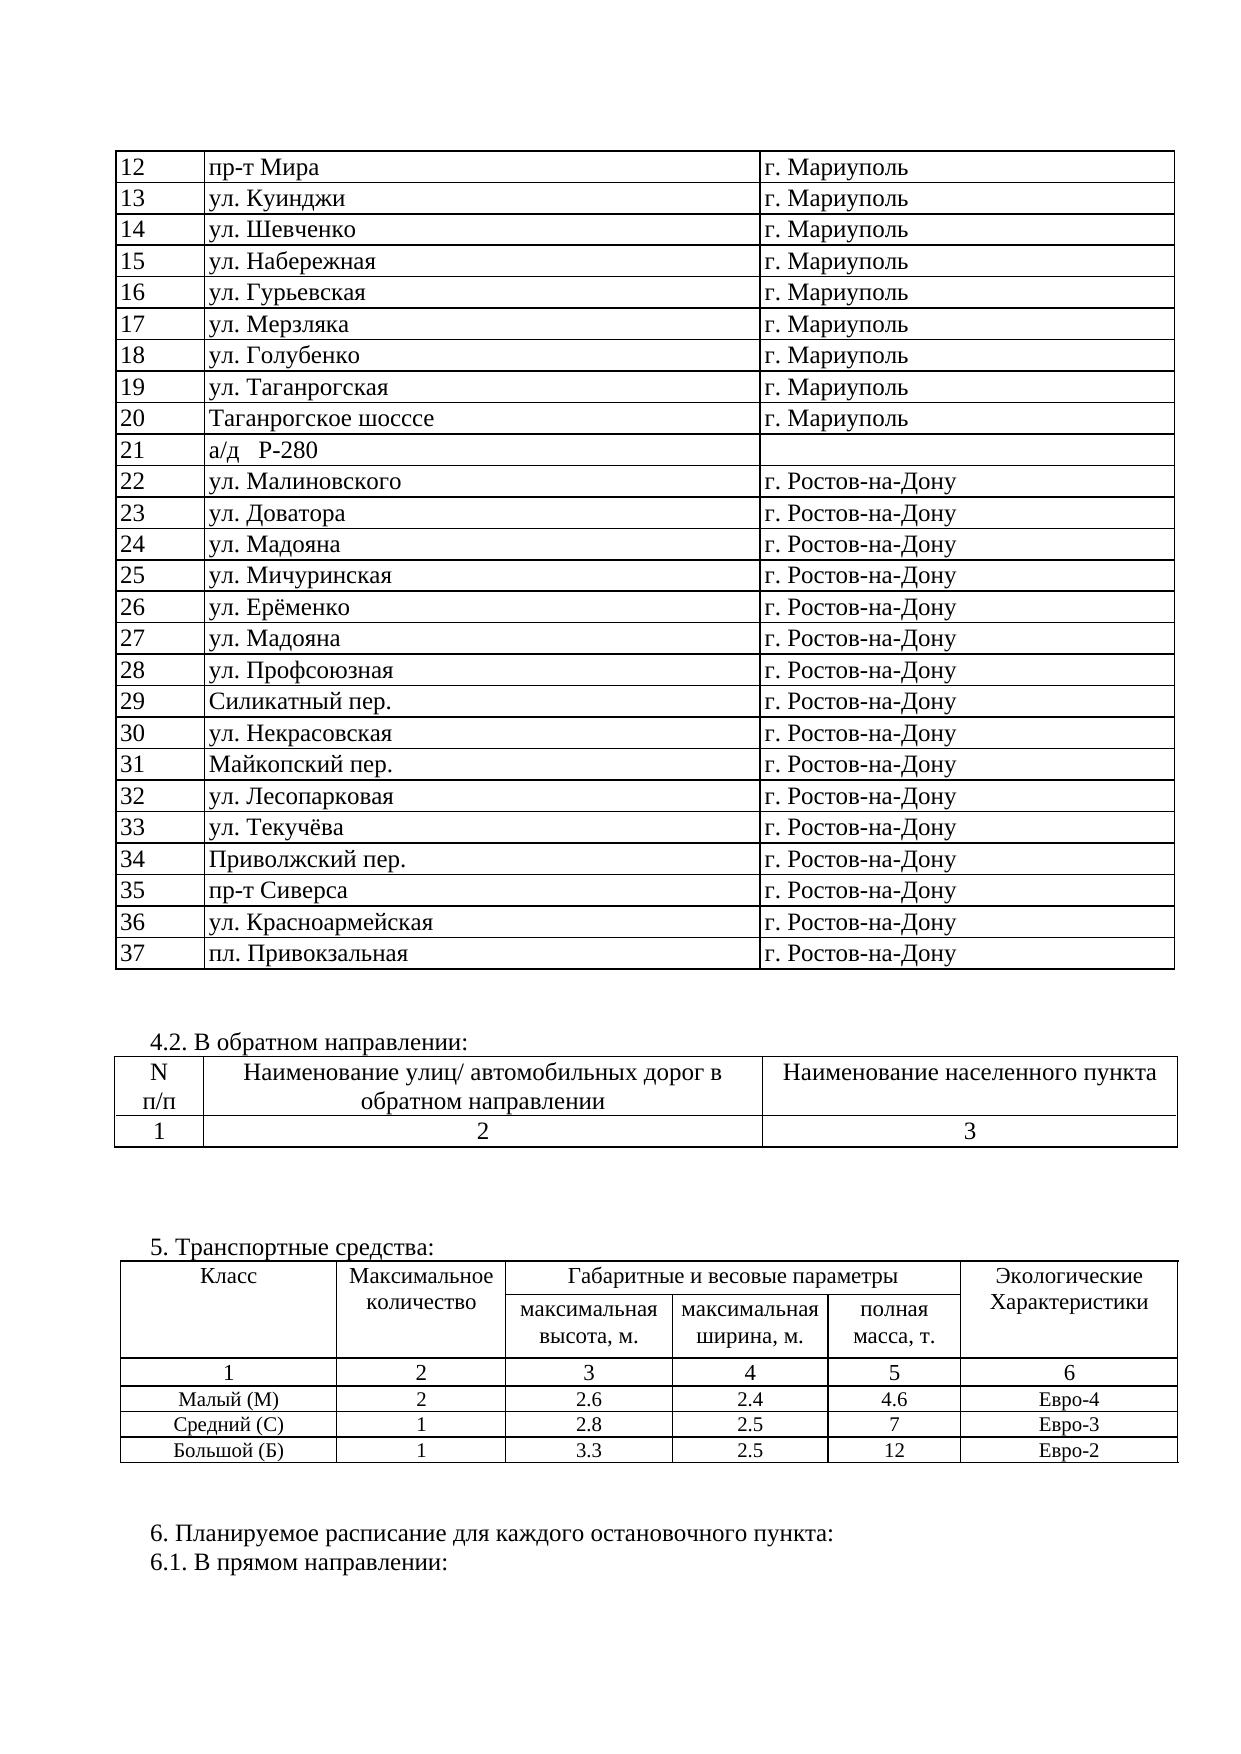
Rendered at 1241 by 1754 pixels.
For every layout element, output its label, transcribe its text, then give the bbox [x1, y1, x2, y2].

table_cell 27 [117, 623, 204, 653]
table_cell г. Ростов-на-Дону [761, 529, 1174, 559]
table_cell 34 [117, 844, 204, 873]
table_cell Малый (М) [121, 1387, 336, 1411]
table_header N п/п [115, 1057, 203, 1115]
table_cell ул. Шевченко [205, 215, 759, 244]
table_cell 23 [117, 498, 204, 527]
table_cell г. Ростов-на-Дону [761, 812, 1174, 842]
table_cell г. Мариуполь [761, 152, 1174, 181]
table_header Наименование улиц/ автомобильных дорог в обратном направлении [204, 1057, 762, 1115]
table_cell Евро-2 [961, 1438, 1177, 1462]
table_cell 2 [337, 1359, 505, 1385]
table_cell ул. Некрасовская [205, 718, 759, 748]
table_cell ул. Мичуринская [205, 561, 759, 590]
table_cell 1 [121, 1359, 336, 1385]
table_cell 28 [117, 655, 204, 685]
table_header Максимальное количество [337, 1262, 505, 1357]
table_cell 1 [337, 1412, 505, 1436]
table_cell ул. Гурьевская [205, 277, 759, 307]
table_cell 21 [117, 435, 204, 464]
table_cell а/д Р-280 [205, 435, 759, 464]
table_cell 22 [117, 466, 204, 496]
table_cell ул. Ерёменко [205, 592, 759, 622]
table_cell 2.4 [673, 1387, 827, 1411]
table_cell 26 [117, 592, 204, 622]
table_cell ул. Лесопарковая [205, 781, 759, 811]
table_cell 35 [117, 875, 204, 905]
table_cell г. Ростов-на-Дону [761, 907, 1174, 936]
table_cell 19 [117, 372, 204, 402]
table_cell 37 [117, 938, 204, 968]
table_cell г. Мариуполь [761, 183, 1174, 213]
table_cell 18 [117, 340, 204, 370]
table_cell г. Ростов-на-Дону [761, 844, 1174, 873]
table_cell 2.6 [506, 1387, 672, 1411]
table_cell г. Ростов-на-Дону [761, 561, 1174, 590]
table_cell 13 [117, 183, 204, 213]
table_cell 4 [673, 1359, 827, 1385]
table_cell пр-т Мира [205, 152, 759, 181]
table_cell г. Ростов-на-Дону [761, 592, 1174, 622]
table_cell Средний (С) [121, 1412, 336, 1436]
table_cell Евро-3 [961, 1412, 1177, 1436]
table_cell г. Ростов-на-Дону [761, 623, 1174, 653]
table_cell пл. Привокзальная [205, 938, 759, 968]
table_cell 1 [115, 1116, 203, 1146]
table_cell ул. Голубенко [205, 340, 759, 370]
table_cell 6 [961, 1359, 1177, 1385]
table_cell г. Мариуполь [761, 277, 1174, 307]
table_cell 30 [117, 718, 204, 748]
table_cell г. Мариуполь [761, 372, 1174, 402]
table_cell 20 [117, 403, 204, 433]
table_cell г. Ростов-на-Дону [761, 686, 1174, 716]
table_cell 2.5 [673, 1438, 827, 1462]
table_cell 12 [117, 152, 204, 181]
table_cell ул. Малиновского [205, 466, 759, 496]
table_cell г. Мариуполь [761, 309, 1174, 339]
table_cell ул. Доватора [205, 498, 759, 527]
text 6.1. В прямом направлении: [150, 1547, 1090, 1576]
table_cell 12 [829, 1438, 960, 1462]
table_cell г. Мариуполь [761, 246, 1174, 276]
table_cell 24 [117, 529, 204, 559]
table_cell г. Ростов-на-Дону [761, 718, 1174, 748]
table_cell ул. Мадояна [205, 623, 759, 653]
table_cell 36 [117, 907, 204, 936]
table_cell 16 [117, 277, 204, 307]
table_cell ул. Профсоюзная [205, 655, 759, 685]
table_cell ул. Набережная [205, 246, 759, 276]
text 5. Транспортные средства: [150, 1232, 1090, 1260]
table_cell ул. Таганрогская [205, 372, 759, 402]
table_cell 5 [829, 1359, 960, 1385]
table_cell ул. Текучёва [205, 812, 759, 842]
table_cell 3.3 [506, 1438, 672, 1462]
table_cell Майкопский пер. [205, 749, 759, 779]
table_cell 3 [763, 1115, 1177, 1146]
table_cell ул. Куинджи [205, 183, 759, 213]
table_cell 3 [506, 1359, 672, 1385]
table_cell г. Ростов-на-Дону [761, 655, 1174, 685]
table_cell 25 [117, 561, 204, 590]
table_cell 33 [117, 812, 204, 842]
table_cell г. Ростов-на-Дону [761, 781, 1174, 811]
table_header Габаритные и весовые параметры [506, 1262, 960, 1294]
table_header Класс [121, 1262, 336, 1357]
table_cell [761, 435, 1174, 464]
table_cell 14 [117, 215, 204, 244]
table_cell Таганрогское шосссе [205, 403, 759, 433]
table_cell 4.6 [829, 1387, 960, 1411]
table_cell Приволжский пер. [205, 844, 759, 873]
table_cell максимальная высота, м. [506, 1295, 672, 1357]
table_cell максимальная ширина, м. [673, 1295, 827, 1357]
table_cell 2 [204, 1116, 762, 1146]
table_cell 7 [829, 1412, 960, 1436]
table_cell г. Мариуполь [761, 403, 1174, 433]
text 4.2. В обратном направлении: [150, 1027, 1090, 1056]
table_header Наименование населенного пункта [763, 1057, 1177, 1115]
table_cell 2.5 [673, 1412, 827, 1436]
table_cell полная масса, т. [829, 1295, 960, 1357]
table_cell 17 [117, 309, 204, 339]
table_cell 31 [117, 749, 204, 779]
table_cell Большой (Б) [121, 1438, 336, 1462]
table_cell г. Ростов-на-Дону [761, 938, 1174, 968]
table_cell ул. Мадояна [205, 529, 759, 559]
table_cell Евро-4 [961, 1387, 1177, 1411]
table_cell г. Мариуполь [761, 340, 1174, 370]
table_cell 1 [337, 1438, 505, 1462]
table_cell ул. Красноармейская [205, 907, 759, 936]
table_cell 32 [117, 781, 204, 811]
table_cell г. Ростов-на-Дону [761, 875, 1174, 905]
table_header Экологические Характеристики [961, 1262, 1177, 1357]
table_cell 2.8 [506, 1412, 672, 1436]
table_cell г. Мариуполь [761, 215, 1174, 244]
text 6. Планируемое расписание для каждого остановочного пункта: [150, 1518, 1090, 1547]
table_cell г. Ростов-на-Дону [761, 466, 1174, 496]
table_cell ул. Мерзляка [205, 309, 759, 339]
table_cell 15 [117, 246, 204, 276]
table_cell г. Ростов-на-Дону [761, 498, 1174, 527]
table_cell Силикатный пер. [205, 686, 759, 716]
table_cell г. Ростов-на-Дону [761, 749, 1174, 779]
table_cell пр-т Сиверса [205, 875, 759, 905]
table_cell 2 [337, 1387, 505, 1411]
table_cell 29 [117, 686, 204, 716]
